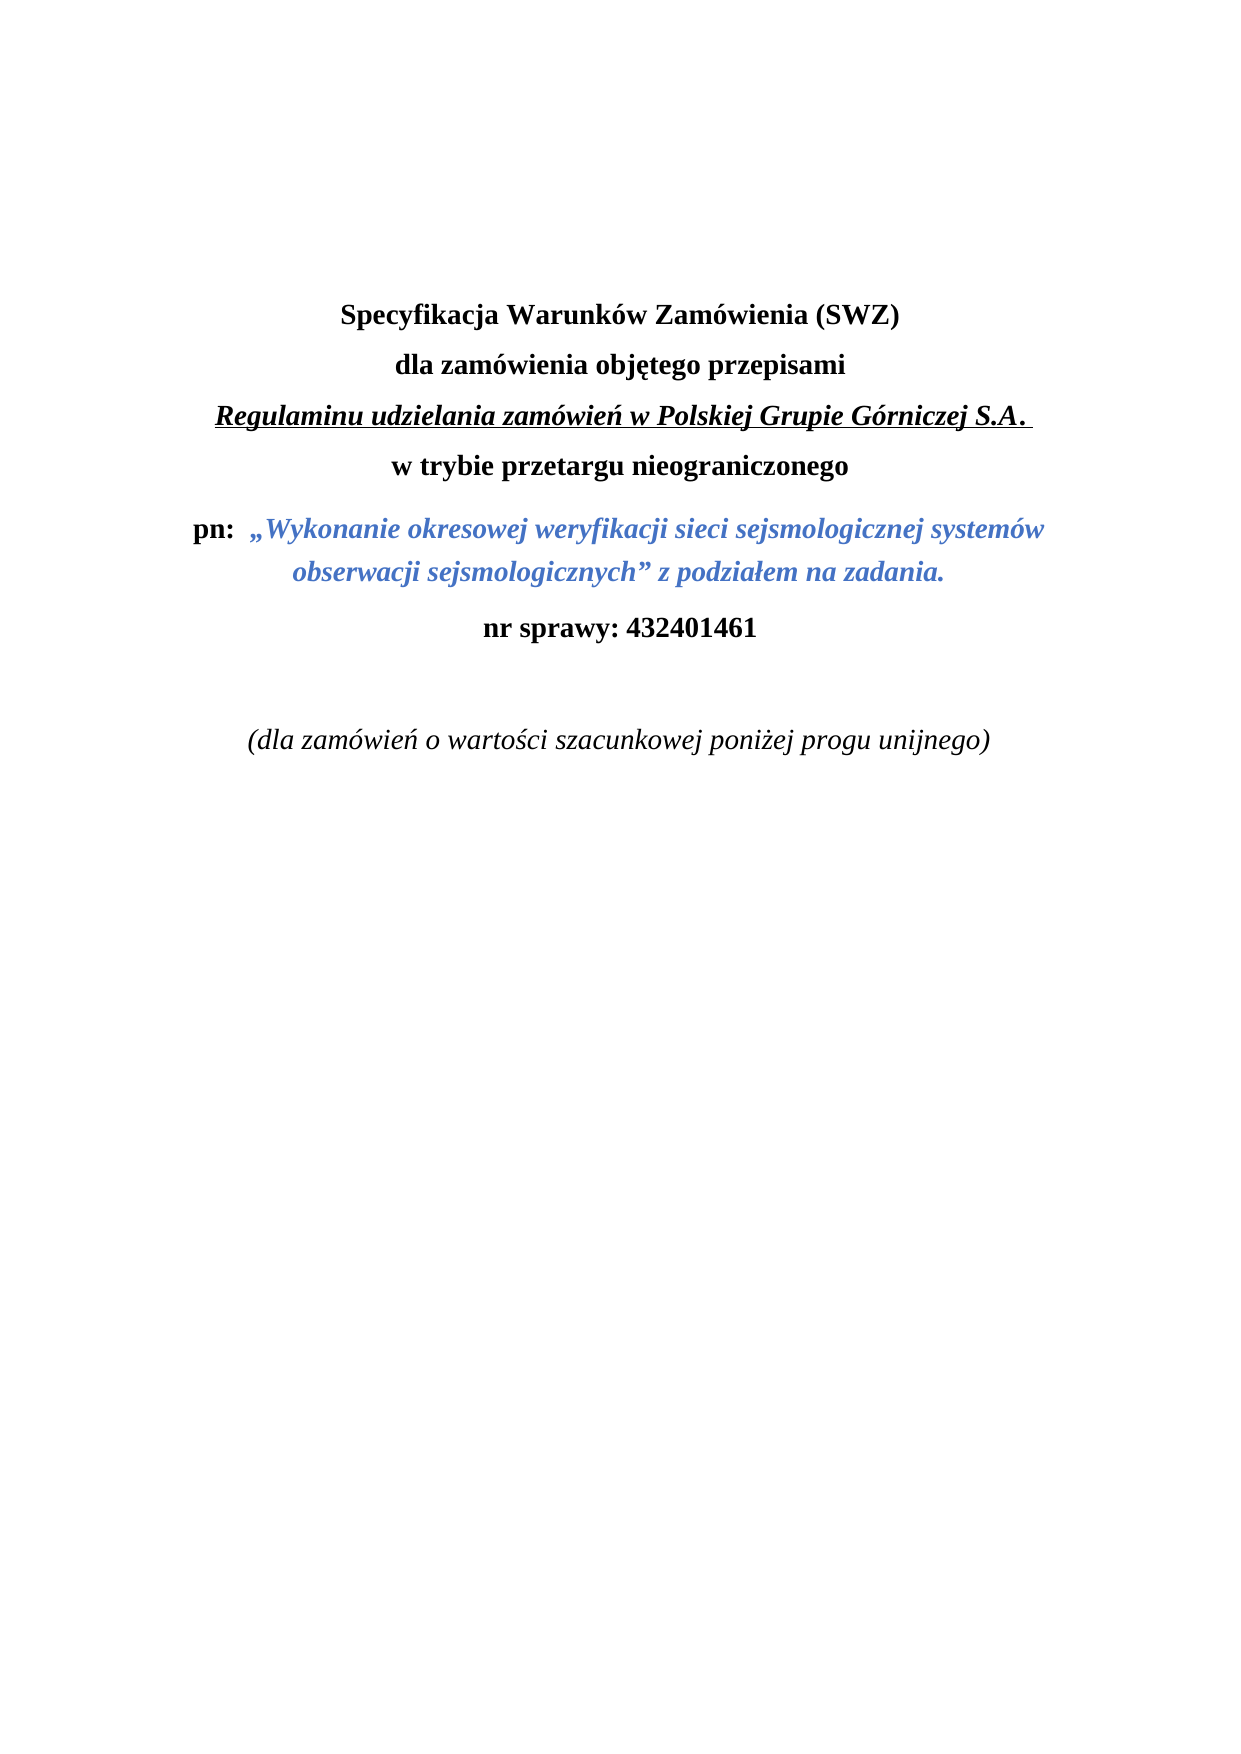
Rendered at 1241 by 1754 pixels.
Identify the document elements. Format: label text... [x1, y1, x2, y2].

text w trybie przetargu nieograniczonego [148, 448, 1093, 481]
text nr sprawy: 432401461 [148, 610, 1093, 644]
text (dla zamówień o wartości szacunkowej poniżej progu unijnego) [148, 722, 1093, 756]
text dla zamówienia objętego przepisami [148, 347, 1093, 381]
text Regulaminu udzielania zamówień w Polskiej Grupie Górniczej S.A. [148, 398, 1093, 431]
text pn: „Wykonanie okresowej weryfikacji sieci sejsmologicznej systemów obserwacji sejsmologicznych” z podziałem na zadania. [148, 511, 1093, 588]
text Specyfikacja Warunków Zamówienia (SWZ) [148, 297, 1093, 331]
